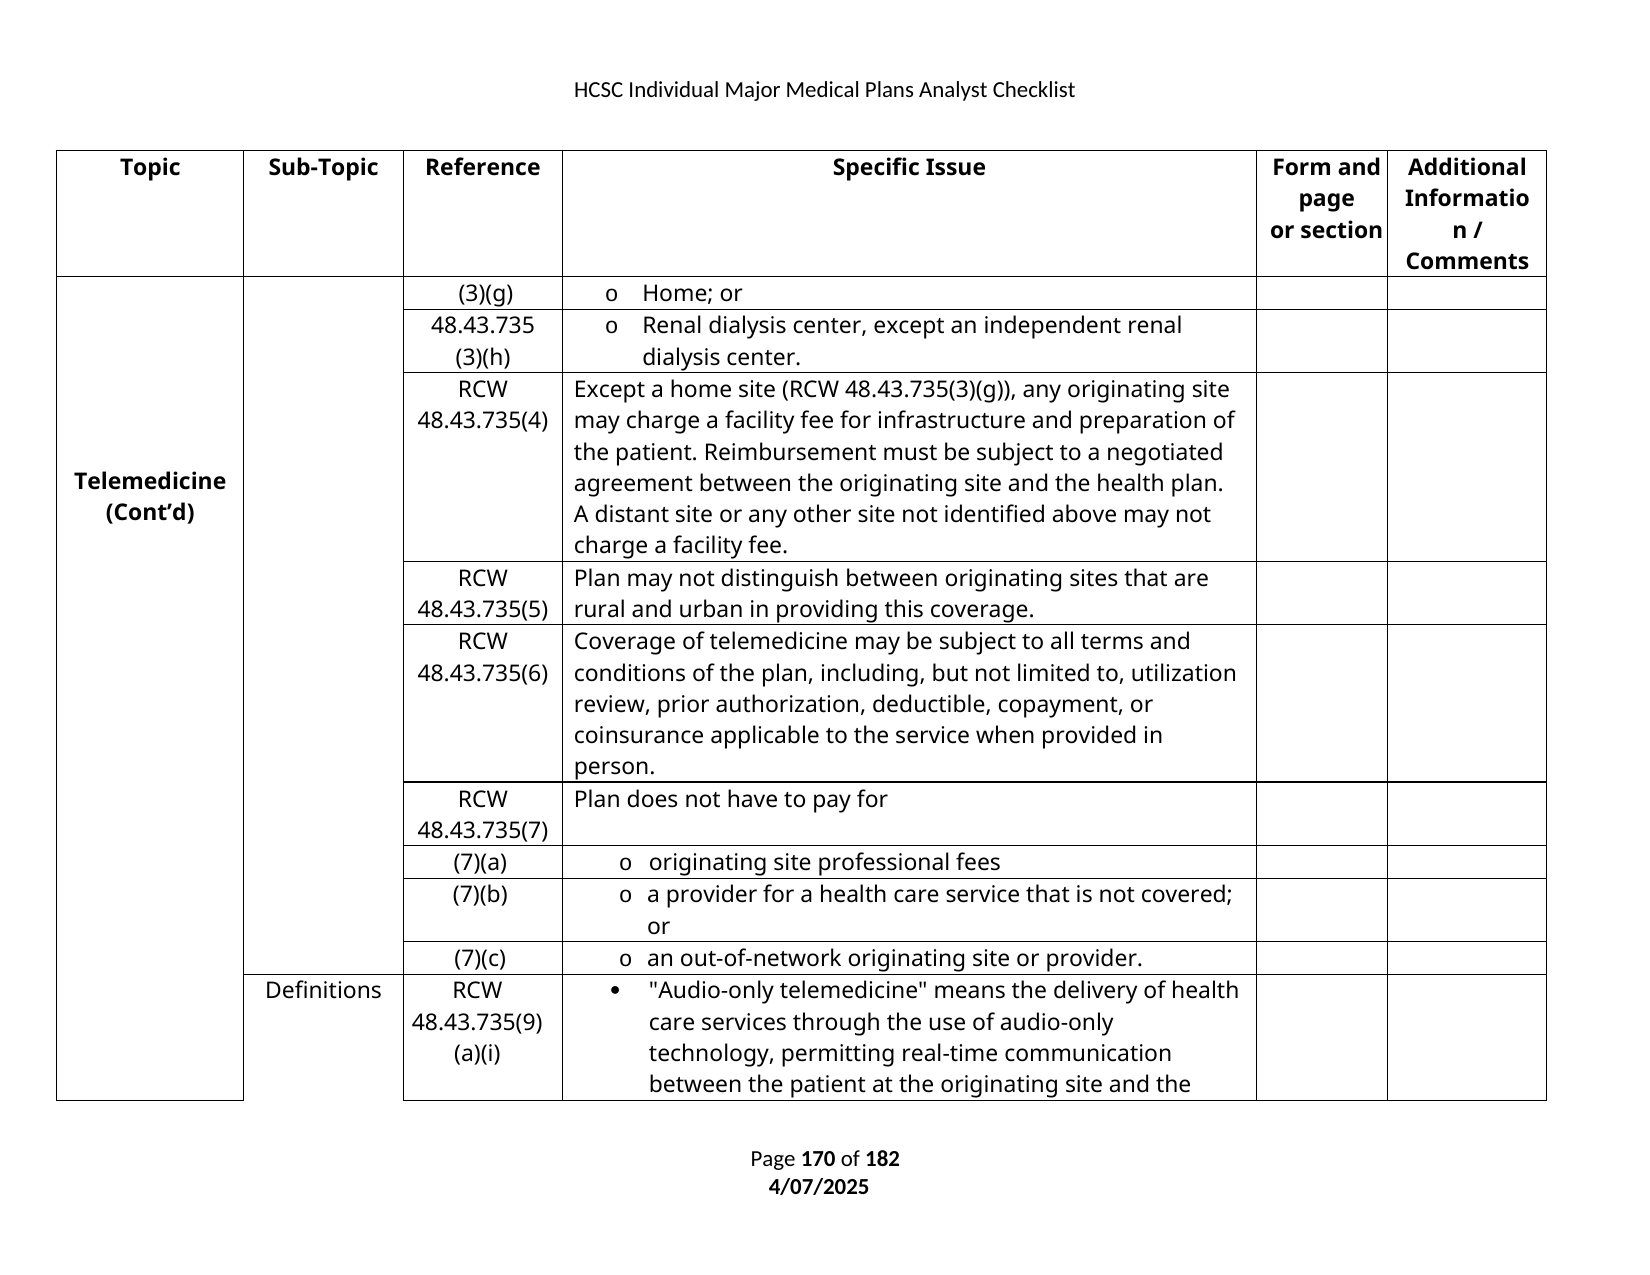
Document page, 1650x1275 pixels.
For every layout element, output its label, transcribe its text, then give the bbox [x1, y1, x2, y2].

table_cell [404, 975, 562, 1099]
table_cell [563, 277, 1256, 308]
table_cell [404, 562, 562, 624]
table_header Specific Issue [563, 151, 1256, 276]
table_header Form and page or section [1257, 151, 1387, 276]
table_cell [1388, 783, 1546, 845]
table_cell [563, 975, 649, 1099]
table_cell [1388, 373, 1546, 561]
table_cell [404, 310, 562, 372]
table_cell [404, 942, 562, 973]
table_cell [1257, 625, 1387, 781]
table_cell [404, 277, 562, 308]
table_header Sub-Topic [244, 151, 403, 276]
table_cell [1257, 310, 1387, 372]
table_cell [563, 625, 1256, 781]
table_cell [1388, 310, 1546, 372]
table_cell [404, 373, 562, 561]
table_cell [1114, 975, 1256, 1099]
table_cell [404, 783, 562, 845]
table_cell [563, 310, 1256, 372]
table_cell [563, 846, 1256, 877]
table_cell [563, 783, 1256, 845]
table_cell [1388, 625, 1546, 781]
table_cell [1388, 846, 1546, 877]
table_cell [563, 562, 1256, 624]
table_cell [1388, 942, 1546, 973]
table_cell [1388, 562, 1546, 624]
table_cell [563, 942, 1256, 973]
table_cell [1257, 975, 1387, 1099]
table_header Topic [57, 151, 243, 276]
table_header Reference [404, 151, 562, 276]
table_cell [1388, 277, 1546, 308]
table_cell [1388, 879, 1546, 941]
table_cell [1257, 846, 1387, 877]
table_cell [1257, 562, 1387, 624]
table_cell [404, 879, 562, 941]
table_header Additional Information / Comments [1388, 151, 1546, 276]
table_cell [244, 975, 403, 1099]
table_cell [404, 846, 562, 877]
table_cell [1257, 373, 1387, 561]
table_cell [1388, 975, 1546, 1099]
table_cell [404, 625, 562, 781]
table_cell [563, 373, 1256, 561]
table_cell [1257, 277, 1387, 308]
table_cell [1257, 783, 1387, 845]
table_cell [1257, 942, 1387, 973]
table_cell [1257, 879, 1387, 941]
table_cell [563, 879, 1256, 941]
